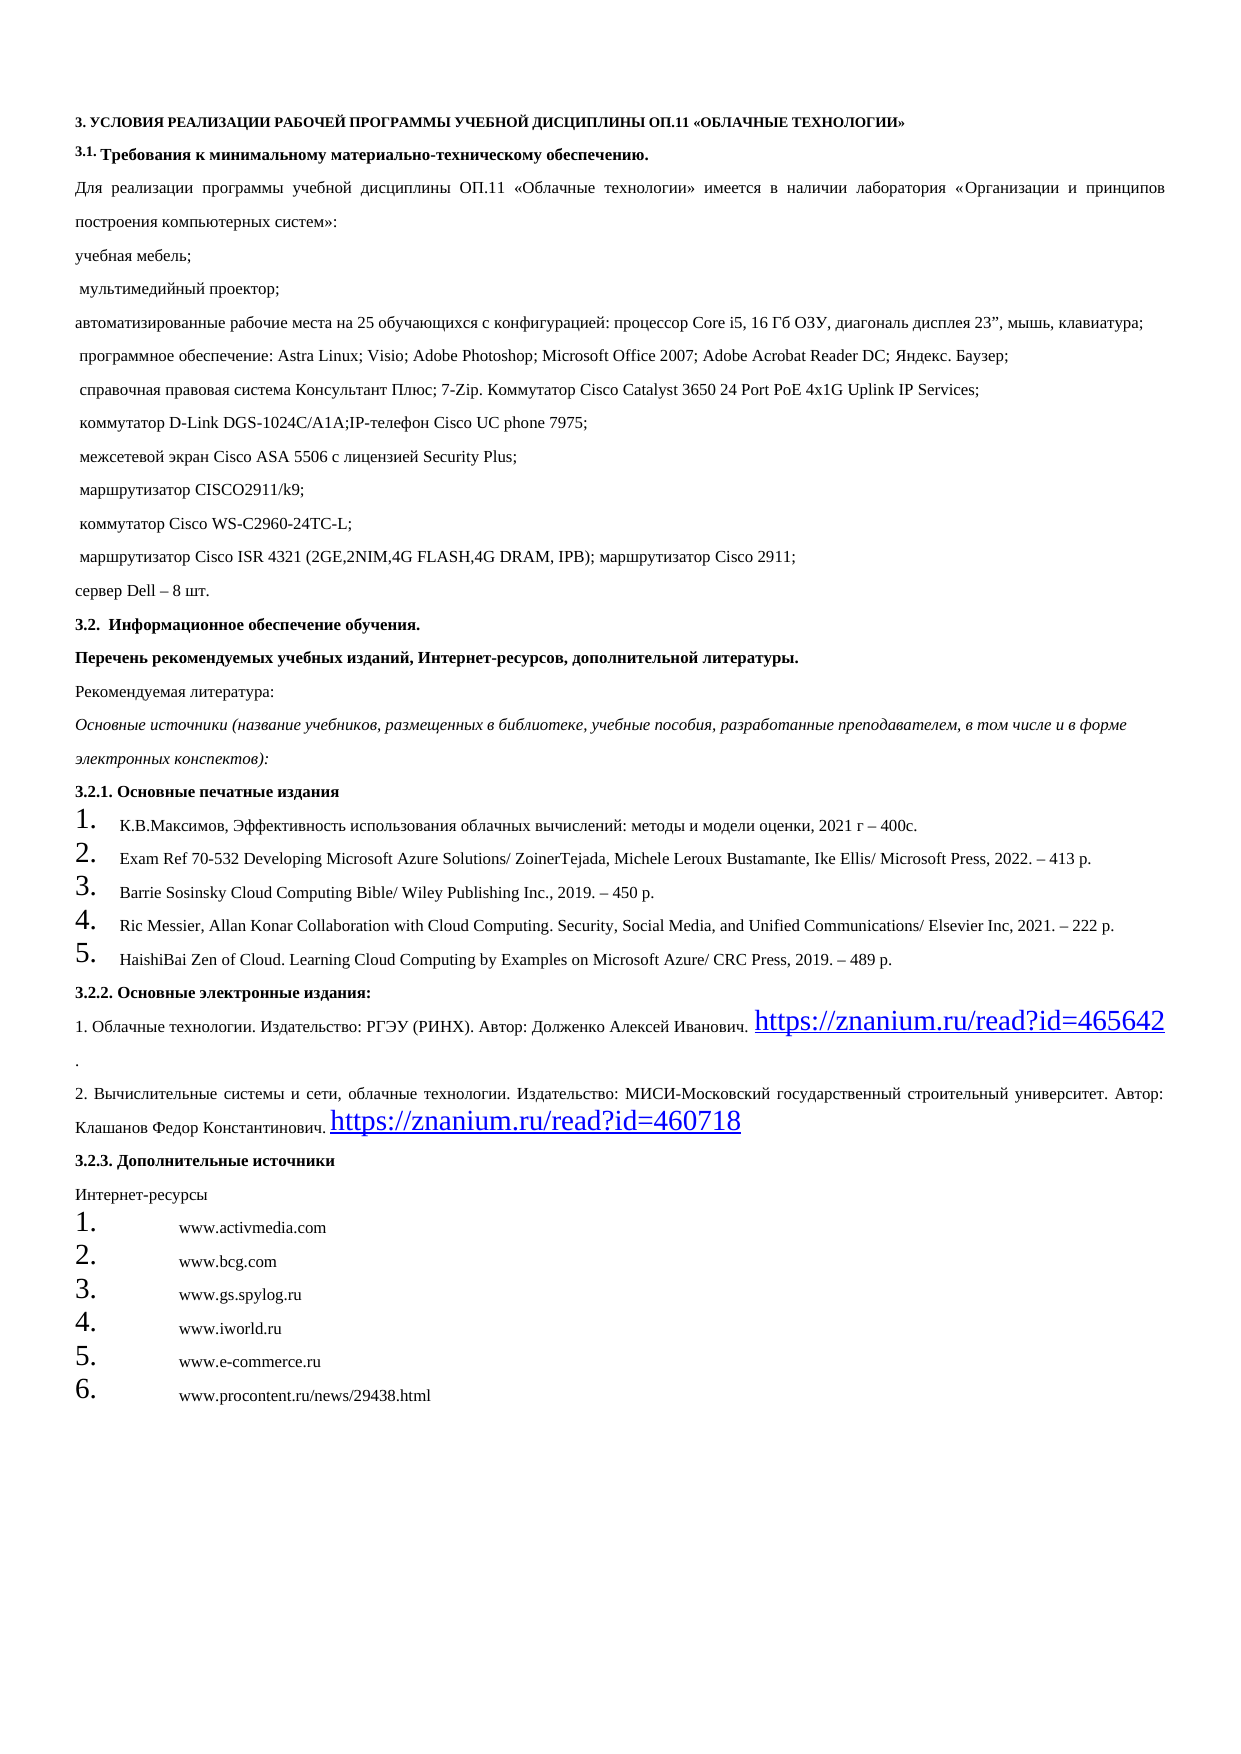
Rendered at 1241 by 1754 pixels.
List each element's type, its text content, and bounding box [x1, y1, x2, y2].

text сервер Dell – 8 шт. [75, 567, 1165, 600]
list HaishiBai Zen of Cloud. Learning Cloud Computing by Examples on Microsoft Azure/ CRC Press, 2019. – 489 p. [75, 936, 1165, 969]
list www.gs.spylog.ru [75, 1271, 1165, 1304]
text 3.2.2. Основные электронные издания: [75, 969, 1165, 1003]
text маршрутизатор Cisco ISR 4321 (2GE,2NIM,4G FLASH,4G DRAM, IPB); маршрутизатор Cisco 2911; [75, 533, 1165, 567]
text маршрутизатор CISCO2911/k9; [75, 466, 1165, 499]
text Интернет-ресурсы [75, 1170, 1165, 1204]
text коммутатор Cisco WS-C2960-24TC-L; [75, 499, 1165, 533]
text 1. Облачные технологии. Издательство: РГЭУ (РИНХ). Автор: Долженко Алексей Иванович. https://znanium.ru/read?id=465642 . [75, 1003, 1165, 1070]
list Barrie Sosinsky Cloud Computing Bible/ Wiley Publishing Inc., 2019. – 450 p. [75, 868, 1165, 902]
text 2. Вычислительные системы и сети, облачные технологии. Издательство: МИСИ-Московский государственный строительный университет. Автор: Клашанов Федор Константинович. https://znanium.ru/read?id=460718 [75, 1070, 1165, 1137]
list www.procontent.ru/news/29438.html [75, 1372, 1165, 1405]
text Рекомендуемая литература: [75, 667, 1165, 701]
text 3.2.3. Дополнительные источники [75, 1137, 1165, 1170]
list 3. УСЛОВИЯ РЕАЛИЗАЦИИ РАБОЧЕЙ ПРОГРАММЫ УЧЕБНОЙ ДИСЦИПЛИНЫ ОП.11 «ОБЛАЧНЫЕ ТЕХНОЛОГИИ» [75, 102, 1184, 131]
text межсетевой экран Cisco ASA 5506 c лицензией Security Plus; [75, 432, 1165, 466]
text учебная мебель; [75, 231, 1165, 265]
list www.iworld.ru [75, 1304, 1165, 1338]
text Перечень рекомендуемых учебных изданий, Интернет-ресурсов, дополнительной литературы. [75, 634, 1165, 667]
list К.В.Максимов, Эффективность использования облачных вычислений: методы и модели оценки, 2021 г – 400с. [75, 801, 1165, 835]
list www.activmedia.com [75, 1204, 1165, 1237]
list Exam Ref 70-532 Developing Microsoft Azure Solutions/ ZoinerTejada, Michele Leroux Bustamante, Ike Ellis/ Microsoft Press, 2022. – 413 p. [75, 835, 1165, 868]
text коммутатор D-Link DGS-1024C/A1A;IP-телефон Cisco UC phone 7975; [75, 399, 1165, 432]
text 3.1. Требования к минимальному материально-техническому обеспечению. [75, 131, 1165, 164]
list www.e-commerce.ru [75, 1338, 1165, 1372]
text Основные источники (название учебников, размещенных в библиотеке, учебные пособия, разработанные преподавателем, в том числе и в форме электронных конспектов): [75, 701, 1165, 768]
list Ric Messier, Allan Konar Collaboration with Cloud Computing. Security, Social Media, and Unified Communications/ Elsevier Inc, 2021. – 222 p. [75, 902, 1165, 936]
text справочная правовая система Консультант Плюс; 7-Zip. Коммутатор Cisco Catalyst 3650 24 Port PoE 4x1G Uplink IP Services; [75, 365, 1165, 399]
text 3.2.1. Основные печатные издания [75, 768, 1165, 801]
text автоматизированные рабочие места на 25 обучающихся с конфигурацией: процессор Core i5, 16 Гб ОЗУ, диагональ дисплея 23”, мышь, клавиатура; [75, 298, 1165, 332]
text программное обеспечение: Astra Linux; Visio; Adobe Photoshop; Microsoft Office 2007; Adobe Acrobat Reader DC; Яндекс. Баузер; [75, 332, 1165, 365]
list www.bcg.com [75, 1237, 1165, 1271]
text Для реализации программы учебной дисциплины ОП.11 «Облачные технологии» имеется в наличии лаборатория «Организации и принципов построения компьютерных систем»: [75, 164, 1165, 231]
text 3.2. Информационное обеспечение обучения. [75, 600, 1165, 634]
text мультимедийный проектор; [75, 265, 1165, 298]
